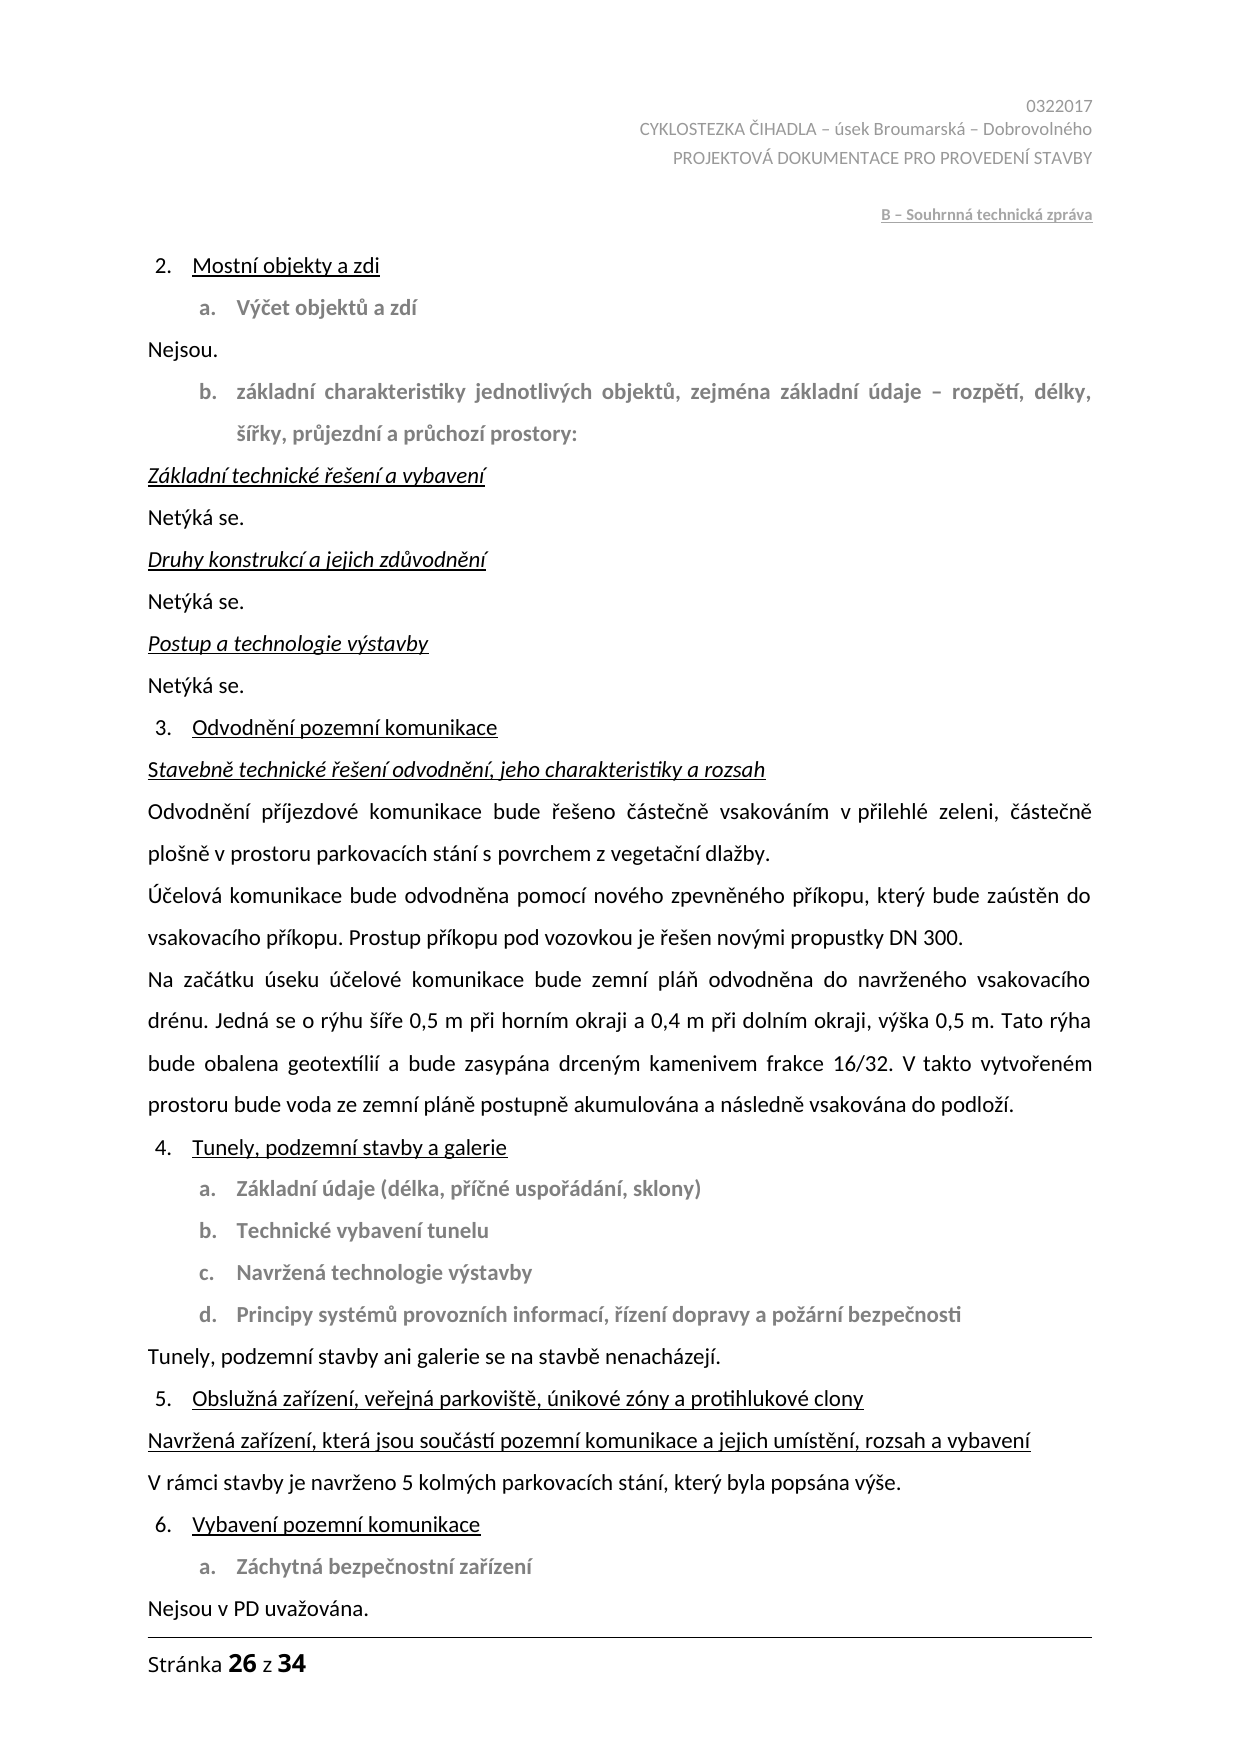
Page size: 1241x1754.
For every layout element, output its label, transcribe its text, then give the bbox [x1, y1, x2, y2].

text Netýká se. [148, 587, 1092, 615]
list základní charakteristiky jednotlivých objektů, zejména základní údaje – rozpětí, délky, šířky, průjezdní a průchozí prostory: [199, 377, 1092, 447]
text Druhy konstrukcí a jejich zdůvodnění [148, 545, 1092, 573]
list Principy systémů provozních informací, řízení dopravy a požární bezpečnosti [199, 1301, 1092, 1328]
text Tunely, podzemní stavby ani galerie se na stavbě nenacházejí. [148, 1342, 1092, 1371]
list Základní údaje (délka, příčné uspořádání, sklony) [199, 1174, 1092, 1203]
text V rámci stavby je navrženo 5 kolmých parkovacích stání, který byla popsána výše. [148, 1468, 1092, 1496]
text Nejsou v PD uvažována. [148, 1594, 1092, 1622]
list Záchytná bezpečnostní zařízení [199, 1552, 1092, 1580]
text Účelová komunikace bude odvodněna pomocí nového zpevněného příkopu, který bude zaústěn do vsakovacího příkopu. Prostup příkopu pod vozovkou je řešen novými propustky DN 300. [148, 881, 1092, 951]
text Na začátku úseku účelové komunikace bude zemní pláň odvodněna do navrženého vsakovacího drénu. Jedná se o rýhu šíře 0,5 m při horním okraji a 0,4 m při dolním okraji, výška 0,5 m. Tato rýha bude obalena geotextílií a bude zasypána drceným kamenivem frakce 16/32. V takto vytvořeném prostoru bude voda ze zemní pláně postupně akumulována a následně vsakována do podloží. [148, 965, 1092, 1119]
text Základní technické řešení a vybavení [148, 461, 1092, 489]
text Odvodnění příjezdové komunikace bude řešeno částečně vsakováním v přilehlé zeleni, částečně plošně v prostoru parkovacích stání s povrchem z vegetační dlažby. [148, 797, 1092, 867]
text Stavebně technické řešení odvodnění, jeho charakteristiky a rozsah [148, 755, 1092, 783]
list Vybavení pozemní komunikace [154, 1510, 1092, 1538]
list Technické vybavení tunelu [199, 1217, 1092, 1244]
text Netýká se. [148, 671, 1092, 699]
list Mostní objekty a zdi [154, 251, 1092, 279]
text Postup a technologie výstavby [148, 629, 1092, 657]
list Obslužná zařízení, veřejná parkoviště, únikové zóny a protihlukové clony [154, 1384, 1092, 1412]
list Odvodnění pozemní komunikace [154, 713, 1092, 741]
list Navržená technologie výstavby [199, 1258, 1092, 1287]
text Nejsou. [148, 335, 1092, 363]
text Netýká se. [148, 503, 1092, 531]
list Tunely, podzemní stavby a galerie [154, 1133, 1092, 1161]
list Výčet objektů a zdí [199, 293, 1092, 321]
text Navržená zařízení, která jsou součástí pozemní komunikace a jejich umístění, rozsah a vybavení [148, 1426, 1092, 1454]
